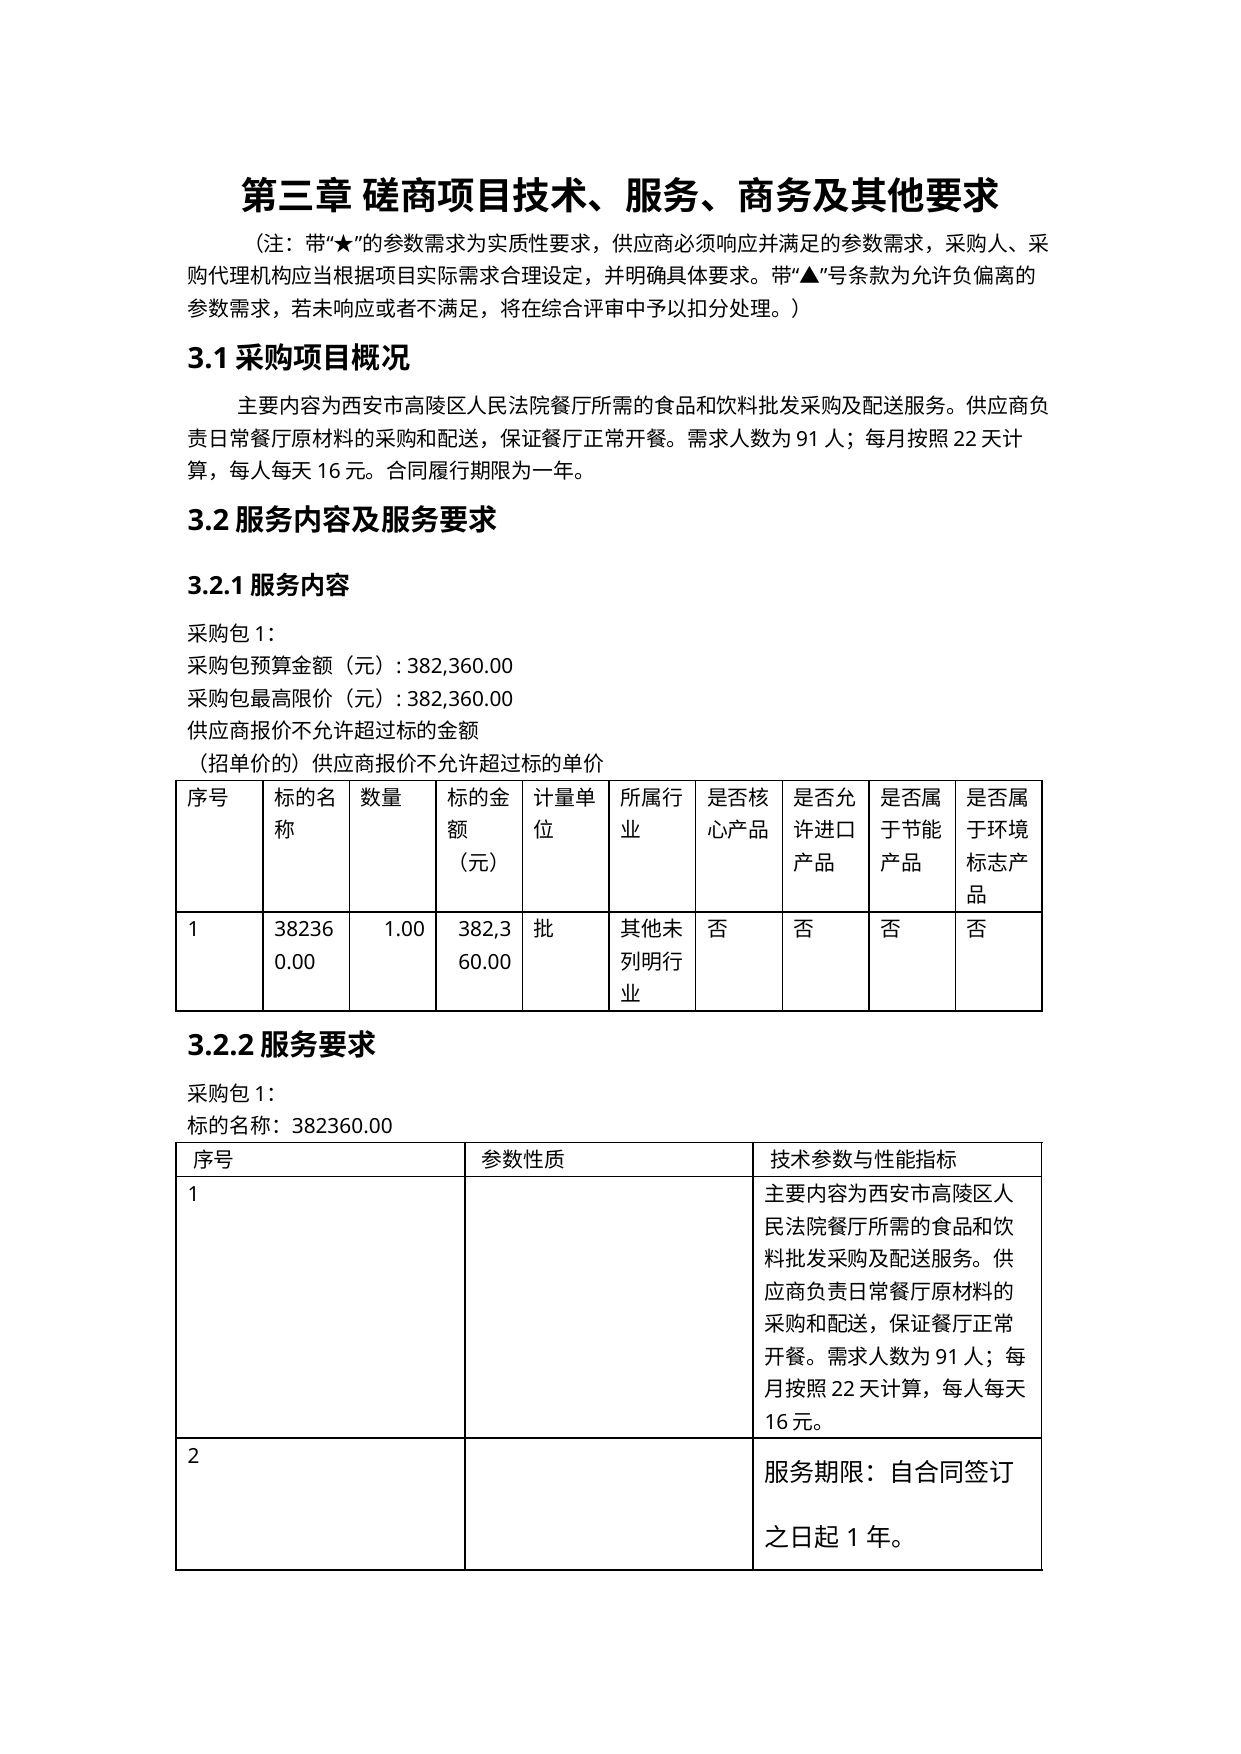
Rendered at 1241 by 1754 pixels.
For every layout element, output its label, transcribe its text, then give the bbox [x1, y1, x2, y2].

text 第三章 磋商项目技术、服务、商务及其他要求 [187, 162, 1053, 227]
text 采购包最高限价（元）: 382,360.00 [187, 682, 1053, 714]
table_cell 1 [177, 1177, 464, 1437]
text （注：带“★”的参数需求为实质性要求，供应商必须响应并满足的参数需求，采购人、采购代理机构应当根据项目实际需求合理设定，并明确具体要求。带“▲”号条款为允许负偏离的参数需求，若未响应或者不满足，将在综合评审中予以扣分处理。） [187, 227, 1053, 324]
table_cell 否 [783, 913, 868, 1010]
table_header 数量 [350, 781, 435, 911]
table_cell 批 [523, 913, 608, 1010]
table_header 计量单位 [523, 781, 608, 911]
table_header 序号 [177, 1143, 464, 1176]
table_header 是否核心产品 [696, 781, 782, 911]
table_header 是否属于节能产品 [870, 781, 955, 911]
text 主要内容为西安市高陵区人民法院餐厅所需的食品和饮料批发采购及配送服务。供应商负责日常餐厅原材料的采购和配送，保证餐厅正常开餐。需求人数为91人；每月按照22天计算，每人每天16元。合同履行期限为一年。 [187, 389, 1053, 487]
table_cell 服务期限：自合同签订之日起 1 年。 [754, 1439, 1041, 1569]
table_cell [466, 1439, 752, 1569]
table_cell [466, 1177, 752, 1437]
table_header 参数性质 [466, 1143, 752, 1176]
text 供应商报价不允许超过标的金额 [187, 714, 1053, 747]
text 3.2服务内容及服务要求 [187, 487, 1053, 552]
table_cell 1 [177, 913, 262, 1010]
table_header 是否允许进口产品 [783, 781, 868, 911]
table_header 技术参数与性能指标 [754, 1143, 1041, 1176]
text （招单价的）供应商报价不允许超过标的单价 [187, 747, 1053, 779]
table_cell 否 [870, 913, 955, 1010]
table_cell 主要内容为西安市高陵区人民法院餐厅所需的食品和饮料批发采购及配送服务。供应商负责日常餐厅原材料的采购和配送，保证餐厅正常开餐。需求人数为91人；每月按照22天计算，每人每天16元。 [754, 1177, 1041, 1437]
table_header 序号 [177, 781, 262, 911]
table_cell 382360.00 [264, 913, 349, 1010]
table_header 标的名称 [264, 781, 349, 911]
text 3.2.1服务内容 [187, 552, 1053, 617]
text 3.1采购项目概况 [187, 324, 1053, 389]
table_header 标的金额 （元） [437, 781, 522, 911]
text 采购包1： [187, 1077, 1053, 1109]
table_cell 否 [696, 913, 782, 1010]
table_cell 其他未列明行业 [610, 913, 695, 1010]
table_header 是否属于环境标志产品 [956, 781, 1041, 911]
table_cell 382,360.00 [437, 913, 522, 1010]
table_cell 否 [956, 913, 1041, 1010]
text 采购包1： [187, 617, 1053, 649]
table_cell 1.00 [350, 913, 435, 1010]
text 3.2.2服务要求 [187, 1012, 1053, 1077]
text 采购包预算金额（元）: 382,360.00 [187, 649, 1053, 682]
table_cell 2 [177, 1439, 464, 1569]
table_header 所属行业 [610, 781, 695, 911]
text 标的名称：382360.00 [187, 1109, 1053, 1142]
